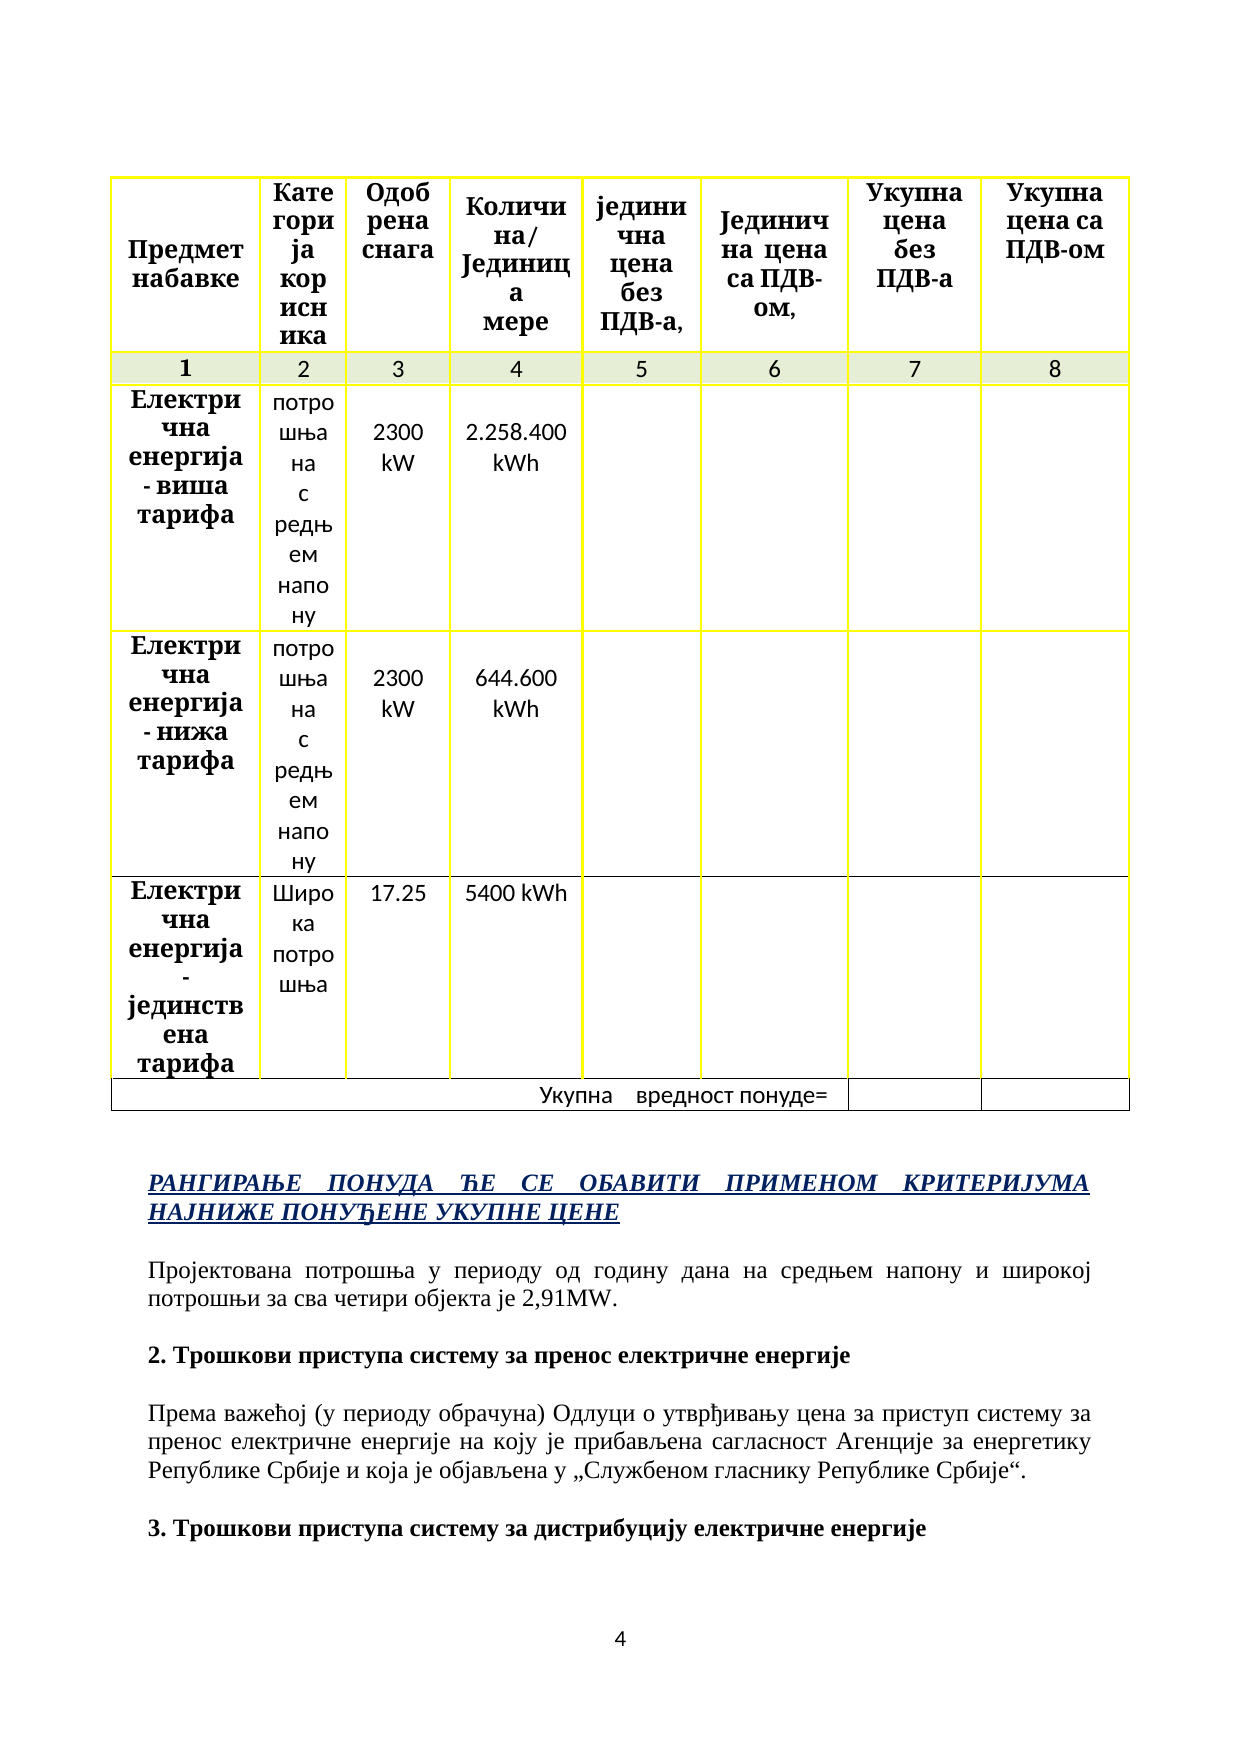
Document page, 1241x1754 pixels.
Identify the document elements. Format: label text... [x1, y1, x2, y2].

table_cell [702, 877, 847, 1078]
table_header јединична цена без ПДВ-а, [584, 179, 700, 351]
table_cell 17.25 [347, 877, 449, 1078]
table_cell 5400 kWh [451, 877, 581, 1078]
table_header Одобрена снага [347, 179, 449, 351]
table_cell 1 [112, 353, 259, 383]
table_cell [849, 1079, 981, 1110]
table_header Јединична цена са ПДВ-ом, [702, 179, 847, 351]
table_cell 3 [347, 353, 449, 383]
table_header Категорија корисника [261, 179, 345, 351]
table_header Предмет набавке [112, 179, 259, 351]
table_cell [702, 632, 847, 876]
table_cell потрошња на средњем напону [261, 632, 345, 876]
table_cell [982, 877, 1128, 1078]
table_cell [982, 1079, 1129, 1110]
table_cell [584, 877, 700, 1078]
table_cell [584, 386, 700, 630]
table_cell Електрична енергија - јединствена тарифа [112, 877, 259, 1078]
table_cell 2 [261, 353, 345, 383]
table_header Количина/ Јединица мере [451, 179, 581, 351]
table_cell Укупна вредност понуде= [112, 1079, 848, 1110]
text Пројектована потрошња у периоду од годину дана на средњем напону и широкој потрошњи за сва четири објекта је 2,91МW. [148, 1255, 1093, 1312]
table_cell 2.258.400 kWh [451, 386, 581, 630]
table_cell [849, 386, 980, 630]
table_cell 644.600 kWh [451, 632, 581, 876]
table_cell [849, 632, 980, 876]
text 3. Трошкови приступа систему за дистрибуцију електричне енергије [148, 1513, 1093, 1541]
table_cell Електрична енергија - виша тарифа [112, 386, 259, 630]
table_header Укупна цена са ПДВ-ом [982, 179, 1128, 351]
table_cell Електрична енергија - нижа тарифа [112, 632, 259, 876]
table_cell [849, 877, 980, 1078]
table_cell потрошња на средњем напону [261, 386, 345, 630]
table_cell [584, 632, 700, 876]
text 2. Трошкови приступа систему за пренос електричне енергије [148, 1340, 1093, 1369]
table_cell [702, 386, 847, 630]
table_cell 2300 kW [347, 386, 449, 630]
table_cell 5 [584, 353, 700, 383]
text РАНГИРАЊЕ ПОНУДА ЋЕ СЕ ОБАВИТИ ПРИМЕНОМ КРИТЕРИЈУМА НАЈНИЖЕ ПОНУЂЕНЕ УКУПНЕ ЦЕНЕ [148, 1168, 1093, 1226]
table_cell 7 [849, 353, 980, 383]
table_cell 4 [451, 353, 581, 383]
table_cell 8 [982, 353, 1128, 383]
table_cell 2300 kW [347, 632, 449, 876]
table_cell [982, 632, 1128, 876]
table_header Укупна цена без ПДВ-а [849, 179, 980, 351]
table_cell [982, 386, 1128, 630]
text Према важећој (у периоду обрачуна) Одлуци о утврђивању цена за приступ систему за пренос електричне енергије на коју је прибављена сагласност Агенције за енергетику Републике Србије и која је објављена у „Службеном гласнику Републике Србије“. [148, 1398, 1093, 1484]
table_cell 6 [702, 353, 847, 383]
table_cell Широка потрошња [261, 877, 345, 1078]
